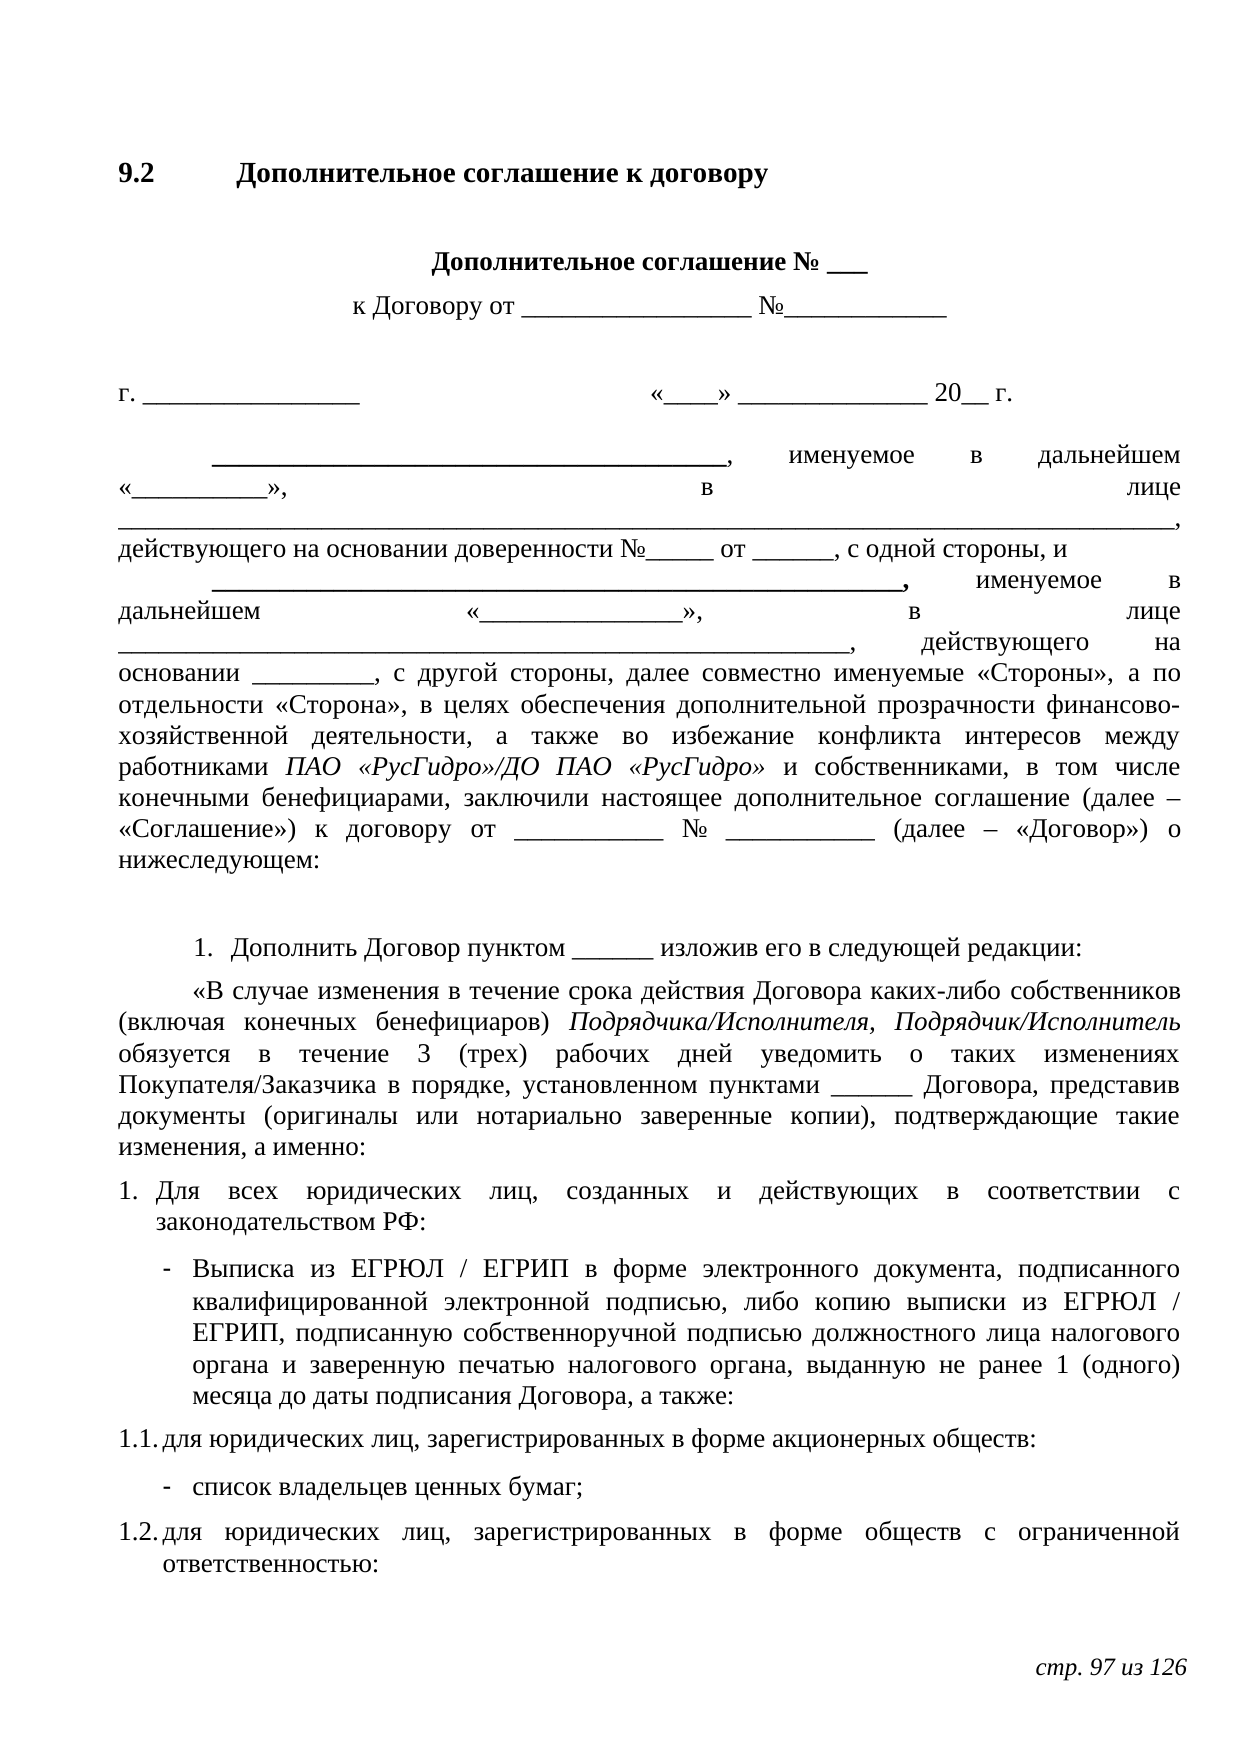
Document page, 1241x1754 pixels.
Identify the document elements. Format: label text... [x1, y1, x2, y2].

text ___________________________________________________, именуемое в дальнейшем «_______________», в лице ______________________________________________________, действующего на основании _________, с другой стороны, далее совместно именуемые «Стороны», а по отдельности «Сторона», в целях обеспечения дополнительной прозрачности финансово-хозяйственной деятельности, а также во избежание конфликта интересов между работниками ПАО «РусГидро»/ДО ПАО «РусГидро» и собственниками, в том числе конечными бенефициарами, заключили настоящее дополнительное соглашение (далее – «Соглашение») к договору от ___________ № ___________ (далее – «Договор») о нижеследующем: [118, 563, 1181, 874]
list Для всех юридических лиц, созданных и действующих в соответствии с законодательством РФ: [118, 1174, 1181, 1236]
text ______________________________________, именуемое в дальнейшем «__________», в лице ______________________________________________________________________________, действующего на основании доверенности №_____ от ______, с одной стороны, и [118, 438, 1181, 563]
text к Договору от _________________ №____________ [118, 289, 1181, 320]
text г. ________________ «____» ______________ 20__ г. [118, 376, 1181, 407]
list список владельцев ценных бумаг; [162, 1466, 1181, 1503]
text Дополнительное соглашение № ___ [118, 245, 1181, 276]
list Дополнить Договор пунктом ______ изложив его в следующей редакции: [193, 931, 1181, 962]
list для юридических лиц, зарегистрированных в форме акционерных обществ: [118, 1422, 1181, 1454]
text «В случае изменения в течение срока действия Договора каких-либо собственников (включая конечных бенефициаров) Подрядчика/Исполнителя, Подрядчик/Исполнитель обязуется в течение 3 (трех) рабочих дней уведомить о таких изменениях Покупателя/Заказчика в порядке, установленном пунктами ______ Договора, представив документы (оригиналы или нотариально заверенные копии), подтверждающие такие изменения, а именно: [118, 974, 1181, 1161]
list для юридических лиц, зарегистрированных в форме обществ с ограниченной ответственностью: [118, 1516, 1181, 1578]
list Выписка из ЕГРЮЛ / ЕГРИП в форме электронного документа, подписанного квалифицированной электронной подписью, либо копию выписки из ЕГРЮЛ / ЕГРИП, подписанную собственноручной подписью должностного лица налогового органа и заверенную печатью налогового органа, выданную не ранее 1 (одного) месяца до даты подписания Договора, а также: [162, 1248, 1181, 1410]
subtitle Дополнительное соглашение к договору [118, 156, 1181, 189]
